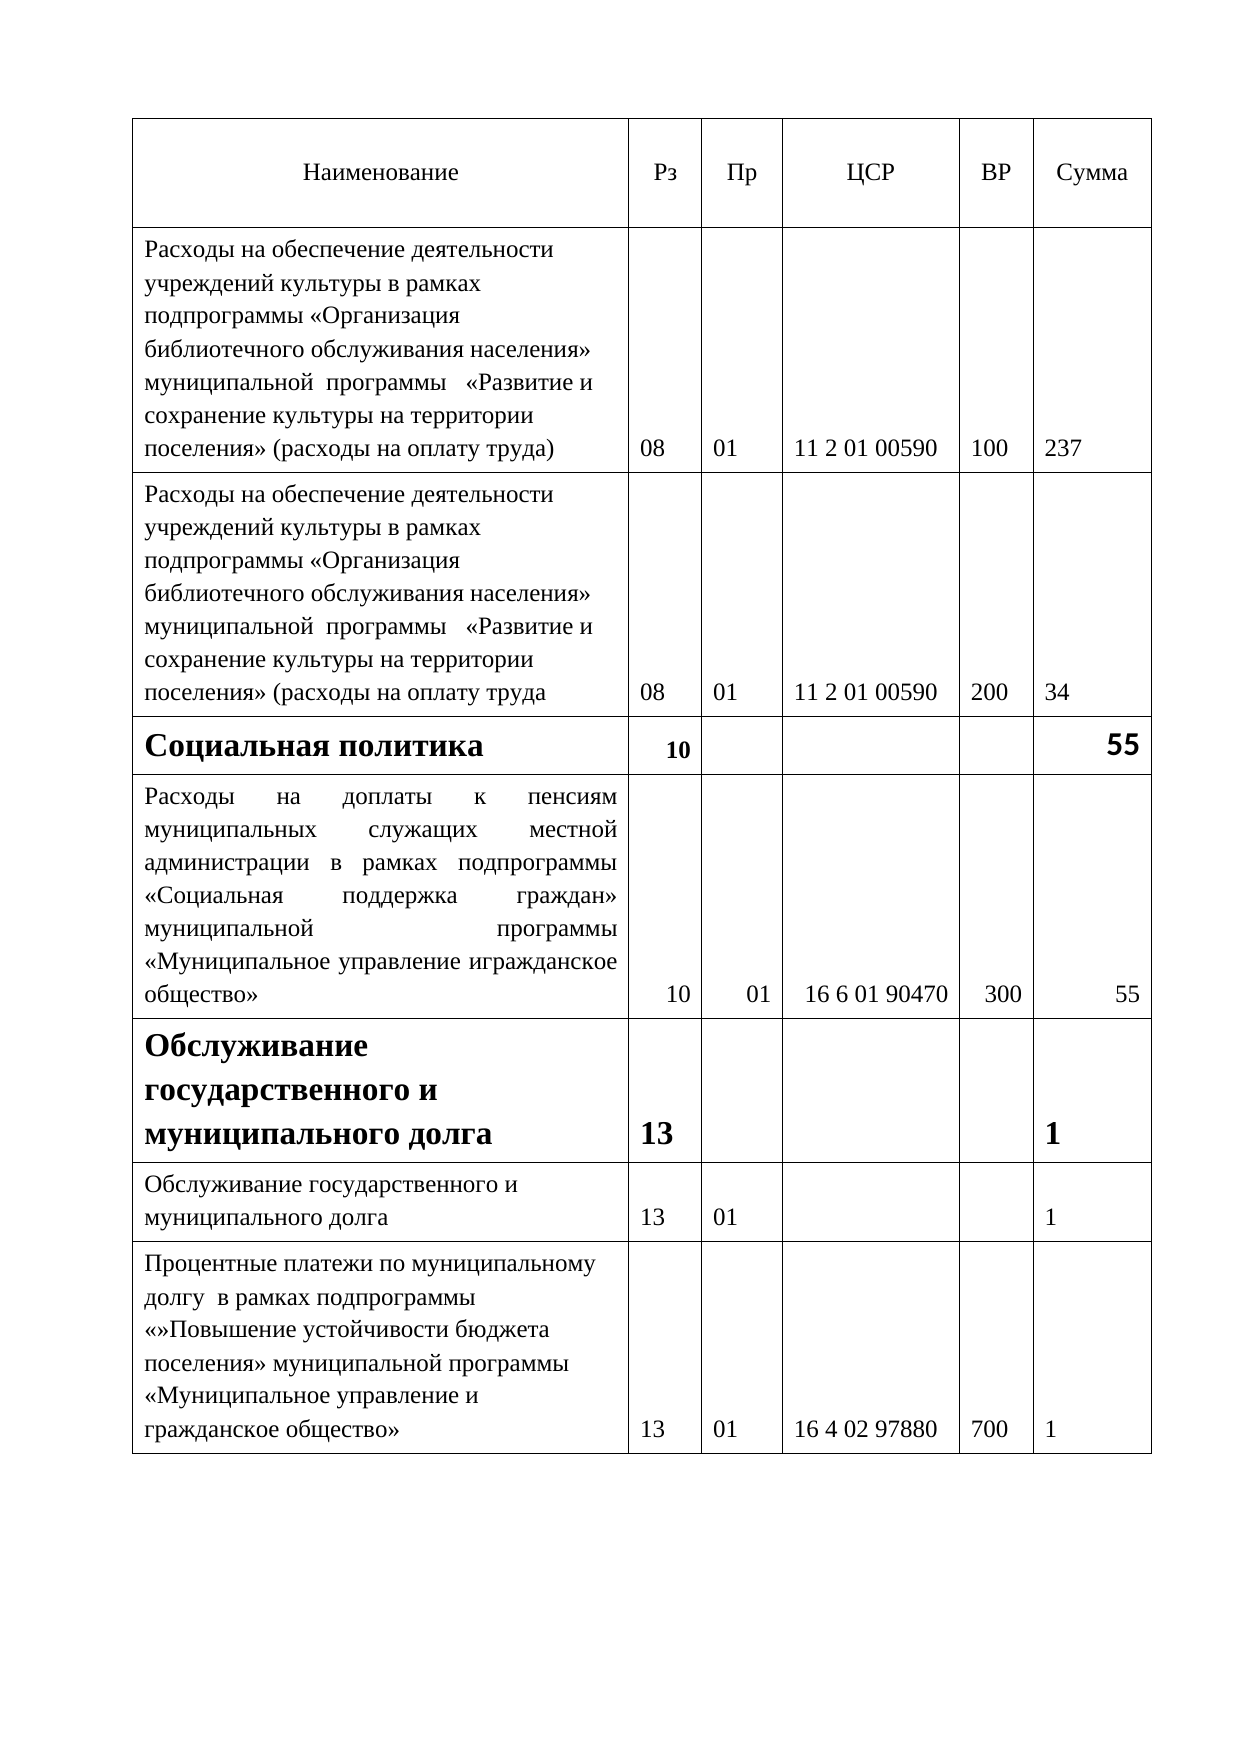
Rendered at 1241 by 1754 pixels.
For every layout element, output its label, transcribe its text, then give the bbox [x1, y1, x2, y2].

table_cell 237 [1034, 228, 1151, 472]
table_cell 01 [702, 228, 782, 472]
table_cell Обслуживание государственного и муниципального долга [133, 1019, 628, 1162]
table_cell [702, 717, 782, 774]
table_cell 1 [1034, 1242, 1151, 1452]
table_cell 08 [629, 473, 701, 716]
table_cell Расходы на обеспечение деятельности учреждений культуры в рамках подпрограммы «Организация библиотечного обслуживания населения» муниципальной программы «Развитие и сохранение культуры на территории поселения» (расходы на оплату труда) [133, 228, 628, 472]
table_cell 01 [702, 775, 782, 1018]
table_cell [783, 717, 959, 774]
table_cell [960, 717, 1033, 774]
table_cell 100 [960, 228, 1033, 472]
table_cell 300 [960, 775, 1033, 1018]
table_cell 16 6 01 90470 [783, 775, 959, 1018]
table_cell [783, 1019, 959, 1162]
table_cell 16 4 02 97880 [783, 1242, 959, 1452]
table_cell 10 [629, 775, 701, 1018]
table_header Сумма [1034, 119, 1151, 227]
table_cell 10 [629, 717, 701, 774]
table_cell 55 [1034, 775, 1151, 1018]
table_cell 1 [1034, 1163, 1151, 1241]
table_cell 01 [702, 1163, 782, 1241]
table_header Наименование [133, 119, 628, 227]
table_cell 200 [960, 473, 1033, 716]
table_cell 01 [702, 1242, 782, 1452]
table_header Пр [702, 119, 782, 227]
table_cell 13 [629, 1019, 701, 1162]
table_cell 01 [702, 473, 782, 716]
table_cell 34 [1034, 473, 1151, 716]
table_cell 13 [629, 1242, 701, 1452]
table_cell 11 2 01 00590 [783, 473, 959, 716]
table_cell [960, 1019, 1033, 1162]
table_cell 700 [960, 1242, 1033, 1452]
table_header ЦСР [783, 119, 959, 227]
table_cell [960, 1163, 1033, 1241]
table_cell Социальная политика [133, 717, 628, 774]
table_cell Процентные платежи по муниципальному долгу в рамках подпрограммы «»Повышение устойчивости бюджета поселения» муниципальной программы «Муниципальное управление и гражданское общество» [133, 1242, 628, 1452]
table_cell [783, 1163, 959, 1241]
table_cell 13 [629, 1163, 701, 1241]
table_cell 11 2 01 00590 [783, 228, 959, 472]
table_cell [702, 1019, 782, 1162]
table_cell 55 [1034, 717, 1151, 774]
table_cell Расходы на доплаты к пенсиям муниципальных служащих местной администрации в рамках подпрограммы «Социальная поддержка граждан» муниципальной программы «Муниципальное управление игражданское общество» [133, 775, 628, 1018]
table_cell 08 [629, 228, 701, 472]
table_cell Обслуживание государственного и муниципального долга [133, 1163, 628, 1241]
table_header Рз [629, 119, 701, 227]
table_header ВР [960, 119, 1033, 227]
table_cell Расходы на обеспечение деятельности учреждений культуры в рамках подпрограммы «Организация библиотечного обслуживания населения» муниципальной программы «Развитие и сохранение культуры на территории поселения» (расходы на оплату труда [133, 473, 628, 716]
table_cell 1 [1034, 1019, 1151, 1162]
